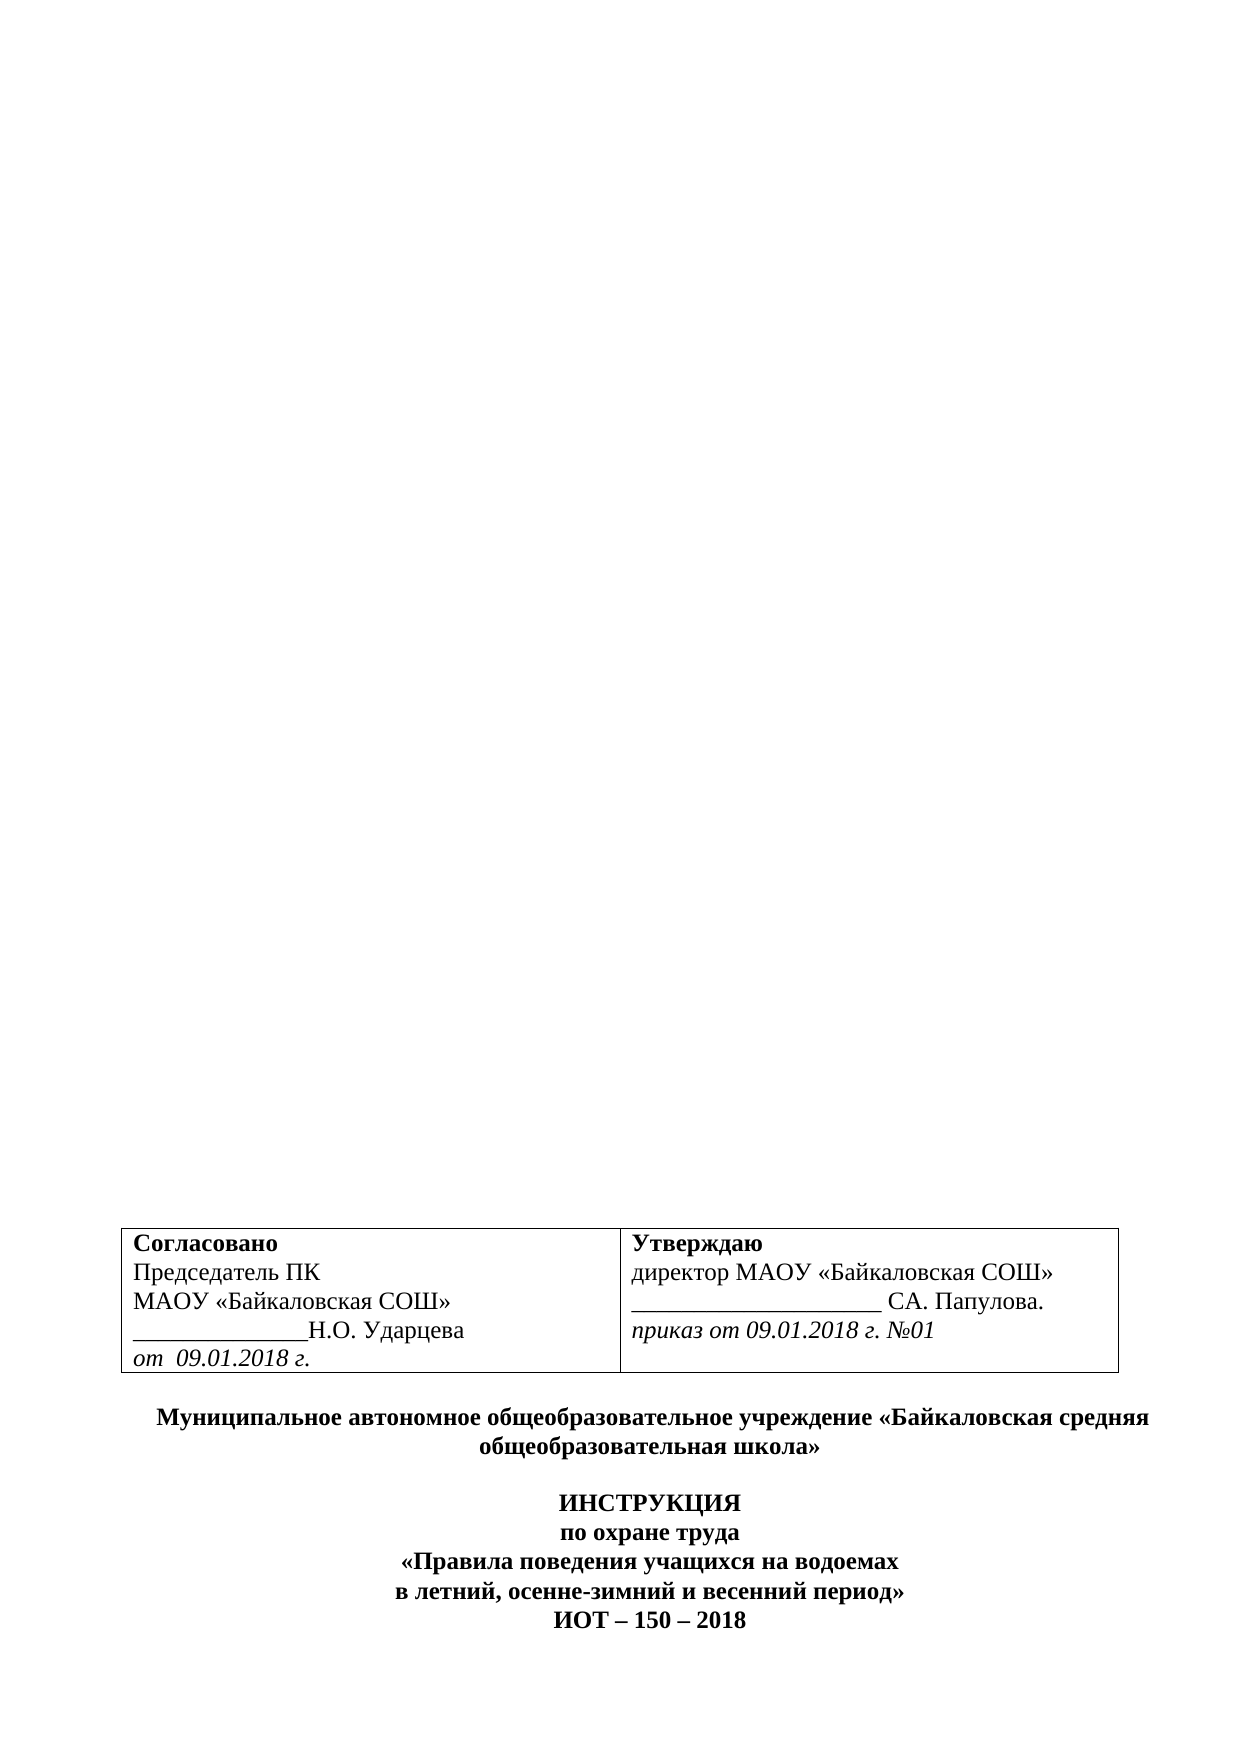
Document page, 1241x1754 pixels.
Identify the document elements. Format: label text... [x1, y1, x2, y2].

text ИНСТРУКЦИЯ [133, 1488, 1167, 1517]
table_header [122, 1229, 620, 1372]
text по охране труда [133, 1517, 1167, 1546]
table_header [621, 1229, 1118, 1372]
text в летний, осенне-зимний и весенний период» [133, 1576, 1167, 1605]
text «Правила поведения учащихся на водоемах [133, 1546, 1167, 1574]
text Муниципальное автономное общеобразовательное учреждение «Байкаловская средняя общеобразовательная школа» [133, 1402, 1167, 1459]
text ИОТ – 150 – 2018 [133, 1605, 1167, 1633]
